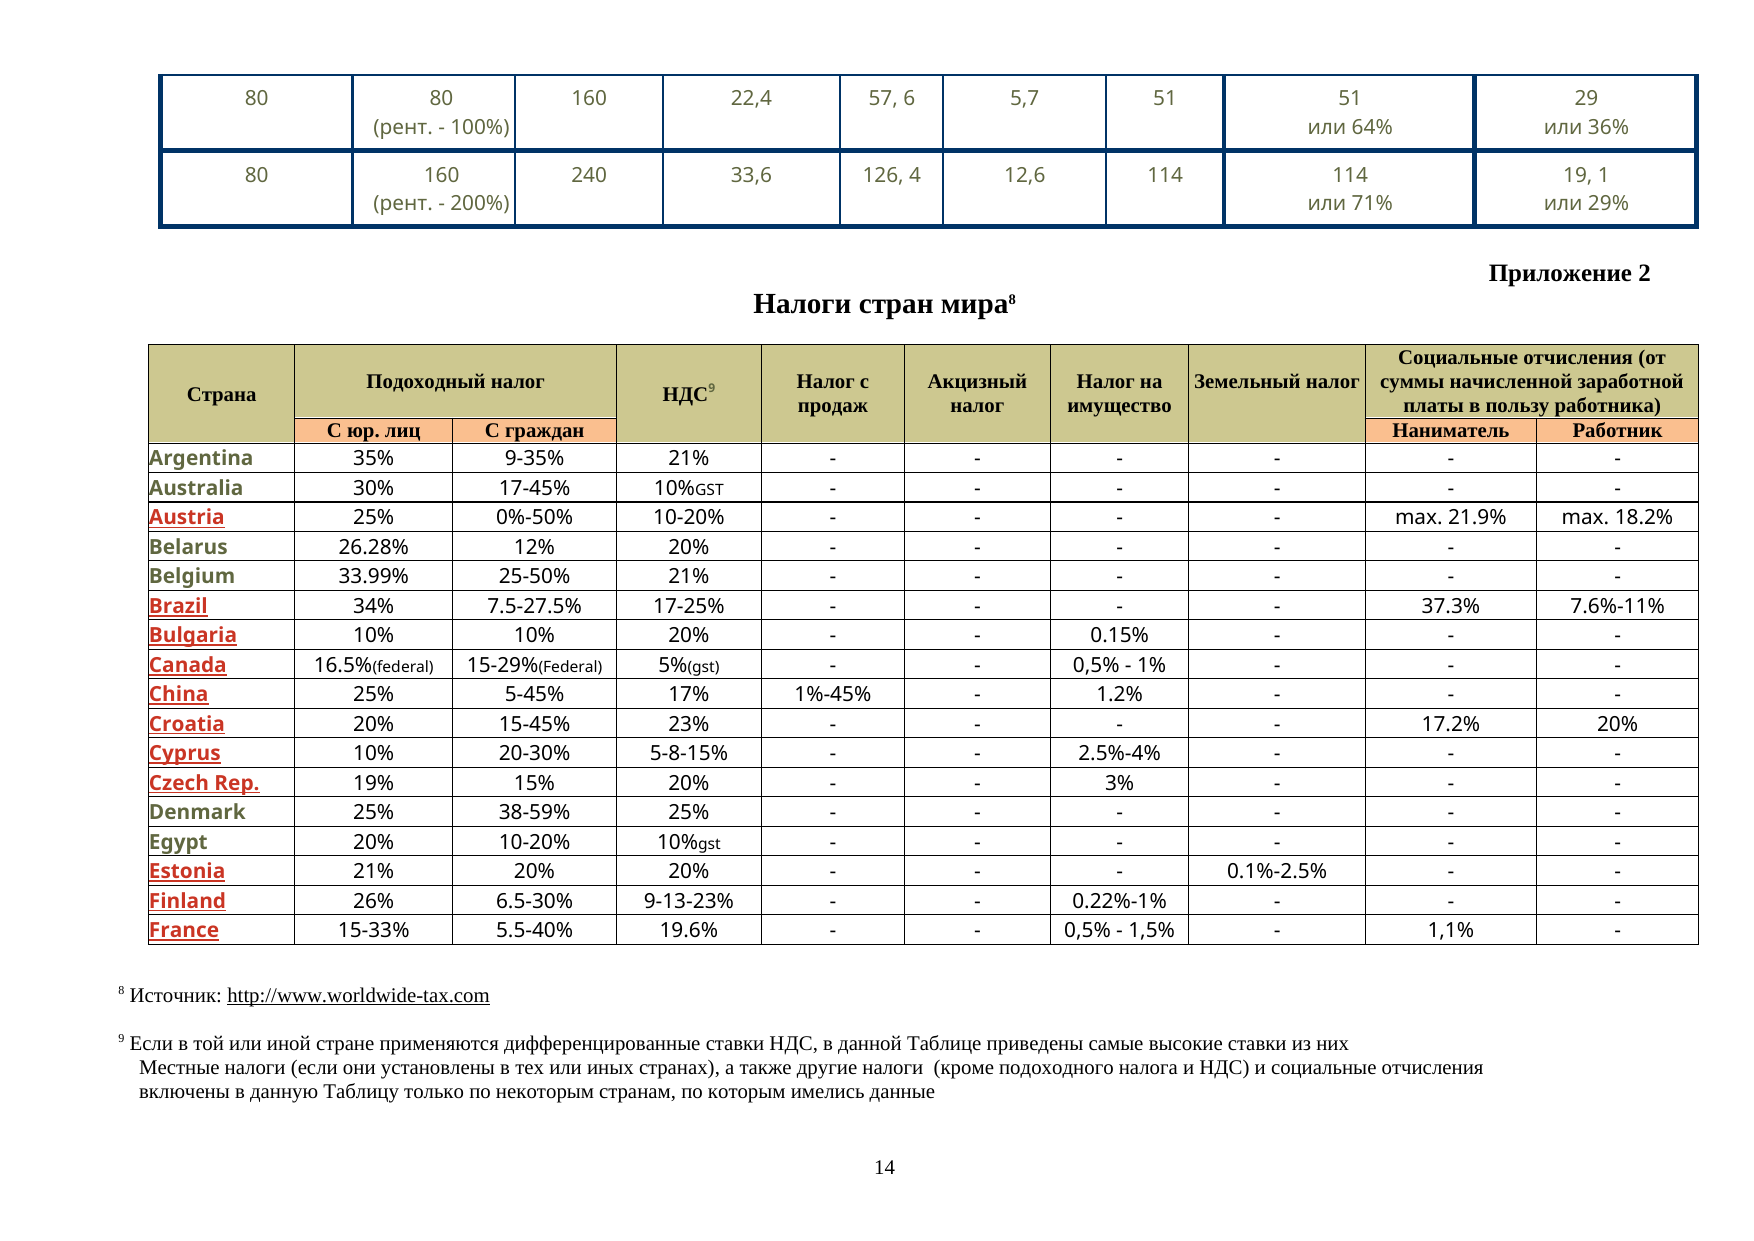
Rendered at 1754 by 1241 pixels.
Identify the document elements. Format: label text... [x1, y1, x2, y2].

table_cell 23% [617, 709, 761, 737]
table_cell 10% [295, 620, 452, 649]
table_cell 0,5% - 1,5% [1051, 915, 1188, 944]
table_cell - [1537, 915, 1698, 944]
table_cell 26% [295, 886, 452, 914]
table_cell - [1537, 532, 1698, 560]
table_cell - [1366, 797, 1536, 826]
table_cell max. 18.2% [1537, 503, 1698, 531]
text Приложение 2 [118, 258, 1651, 287]
table_cell 19% [295, 768, 452, 796]
table_cell 0%-50% [453, 503, 616, 531]
table_cell - [1537, 797, 1698, 826]
table_cell 17.2% [1366, 709, 1536, 737]
table_cell Наниматель [1366, 419, 1536, 442]
table_cell - [1537, 856, 1698, 885]
table_cell С юр. лиц [295, 419, 452, 442]
table_cell - [905, 503, 1050, 531]
table_header Социальные отчисления (от суммы начисленной заработной платы в пользу работника) [1366, 345, 1698, 417]
table_cell - [1537, 679, 1698, 708]
table_cell 15-45% [453, 709, 616, 737]
table_cell 114 или 71% [1226, 153, 1472, 224]
table_cell 20% [295, 709, 452, 737]
table_cell 10-20% [453, 827, 616, 855]
table_cell - [1051, 532, 1188, 560]
table_cell - [1537, 650, 1698, 678]
table_cell 19.6% [617, 915, 761, 944]
table_cell - [1051, 709, 1188, 737]
table_cell 21% [617, 561, 761, 590]
table_cell 20% [453, 856, 616, 885]
table_cell Croatia [149, 709, 294, 737]
table_cell - [905, 679, 1050, 708]
table_cell - [1537, 886, 1698, 914]
table_cell - [1051, 591, 1188, 619]
table_cell - [1537, 738, 1698, 767]
table_cell Bulgaria [149, 620, 294, 649]
table_cell 10% [453, 620, 616, 649]
table_cell - [1366, 827, 1536, 855]
table_cell 10%GST [617, 473, 761, 501]
table_cell - [1189, 797, 1365, 826]
table_cell China [149, 679, 294, 708]
table_cell - [905, 827, 1050, 855]
table_cell - [905, 709, 1050, 737]
table_cell 17% [617, 679, 761, 708]
table_cell - [762, 532, 904, 560]
table_cell - [1189, 532, 1365, 560]
table_cell - [1051, 444, 1188, 472]
table_cell 25% [295, 679, 452, 708]
table_cell - [762, 473, 904, 501]
table_cell - [1189, 473, 1365, 501]
table_cell 51 или 64% [1226, 76, 1472, 148]
table_cell - [1051, 561, 1188, 590]
table_cell - [1051, 856, 1188, 885]
table_cell 20% [617, 768, 761, 796]
table_cell - [1189, 650, 1365, 678]
table_cell - [905, 797, 1050, 826]
table_cell - [905, 561, 1050, 590]
table_cell - [1537, 620, 1698, 649]
table_cell - [905, 444, 1050, 472]
table_cell - [1366, 650, 1536, 678]
table_cell - [1189, 503, 1365, 531]
table_cell 30% [295, 473, 452, 501]
table_cell 126, 4 [841, 153, 942, 224]
table_cell 5-8-15% [617, 738, 761, 767]
table_cell - [1537, 827, 1698, 855]
table_cell 19, 1 или 29% [1477, 153, 1694, 224]
table_cell - [762, 444, 904, 472]
table_cell France [149, 915, 294, 944]
table_cell 9-13-23% [617, 886, 761, 914]
table_cell Brazil [149, 591, 294, 619]
table_cell - [762, 738, 904, 767]
table_cell - [905, 532, 1050, 560]
table_cell - [762, 915, 904, 944]
table_cell - [1189, 709, 1365, 737]
table_cell - [1189, 620, 1365, 649]
table_cell - [1189, 915, 1365, 944]
table_cell 0.15% [1051, 620, 1188, 649]
table_cell 20% [617, 620, 761, 649]
table_header Земельный налог [1189, 345, 1365, 442]
table_cell 80 (рент. - 100%) [354, 76, 514, 148]
table_cell 17-25% [617, 591, 761, 619]
table_cell - [1189, 827, 1365, 855]
table_cell - [762, 827, 904, 855]
table_cell 25% [295, 797, 452, 826]
table_cell - [1366, 620, 1536, 649]
table_cell - [905, 768, 1050, 796]
text Налоги стран мира [118, 287, 1651, 320]
table_cell Belarus [149, 532, 294, 560]
table_cell 1.2% [1051, 679, 1188, 708]
table_header НДС [617, 345, 761, 442]
table_cell 2.5%-4% [1051, 738, 1188, 767]
table_cell - [1051, 503, 1188, 531]
table_cell 10-20% [617, 503, 761, 531]
table_cell - [1051, 827, 1188, 855]
table_cell 25% [295, 503, 452, 531]
table_cell - [762, 561, 904, 590]
table_cell - [1366, 532, 1536, 560]
table_cell 20% [1537, 709, 1698, 737]
table_cell - [1366, 444, 1536, 472]
table_cell 5%(gst) [617, 650, 761, 678]
table_cell - [762, 503, 904, 531]
table_cell С граждан [453, 419, 616, 442]
table_cell - [1051, 797, 1188, 826]
table_cell 33.99% [295, 561, 452, 590]
table_cell - [762, 886, 904, 914]
table_cell - [1189, 768, 1365, 796]
table_cell 21% [295, 856, 452, 885]
table_cell 114 [1107, 153, 1222, 224]
table_cell Egypt [149, 827, 294, 855]
table_cell - [1537, 768, 1698, 796]
table_cell 1%-45% [762, 679, 904, 708]
table_cell 25% [617, 797, 761, 826]
table_cell 1,1% [1366, 915, 1536, 944]
table_cell 37.3% [1366, 591, 1536, 619]
table_cell Argentina [149, 444, 294, 472]
table_cell 10% [295, 738, 452, 767]
table_cell 0.22%-1% [1051, 886, 1188, 914]
table_cell - [1189, 561, 1365, 590]
table_cell 0,5% - 1% [1051, 650, 1188, 678]
table_cell - [1189, 738, 1365, 767]
table_cell - [762, 620, 904, 649]
table_cell 7.5-27.5% [453, 591, 616, 619]
table_cell - [1366, 473, 1536, 501]
table_cell Finland [149, 886, 294, 914]
table_cell - [762, 709, 904, 737]
table_cell 12,6 [944, 153, 1105, 224]
table_cell 29 или 36% [1477, 76, 1694, 148]
table_cell - [1537, 444, 1698, 472]
table_header Подоходный налог [295, 345, 616, 417]
table_cell 160 (рент. - 200%) [354, 153, 514, 224]
table_cell Работник [1537, 419, 1698, 442]
table_cell - [1366, 768, 1536, 796]
table_cell 5-45% [453, 679, 616, 708]
table_cell - [905, 473, 1050, 501]
table_cell 21% [617, 444, 761, 472]
table_cell 33,6 [664, 153, 839, 224]
table_cell Belgium [149, 561, 294, 590]
table_cell - [905, 591, 1050, 619]
table_cell - [762, 856, 904, 885]
table_cell 35% [295, 444, 452, 472]
table_cell 0.1%-2.5% [1189, 856, 1365, 885]
table_cell 80 [163, 153, 351, 224]
table_cell - [762, 650, 904, 678]
table_cell - [1366, 561, 1536, 590]
table_cell Austria [149, 503, 294, 531]
table_cell - [1537, 473, 1698, 501]
table_cell 20% [617, 532, 761, 560]
table_cell 17-45% [453, 473, 616, 501]
table_cell 25-50% [453, 561, 616, 590]
table_cell 38-59% [453, 797, 616, 826]
table_cell 160 [516, 76, 662, 148]
table_cell 15-33% [295, 915, 452, 944]
table_cell - [905, 738, 1050, 767]
table_cell 6.5-30% [453, 886, 616, 914]
table_cell - [905, 620, 1050, 649]
table_cell Cyprus [149, 738, 294, 767]
table_cell 80 [163, 76, 351, 148]
table_cell - [1537, 561, 1698, 590]
table_cell 10%gst [617, 827, 761, 855]
table_cell 9-35% [453, 444, 616, 472]
table_cell 7.6%-11% [1537, 591, 1698, 619]
table_cell Canada [149, 650, 294, 678]
table_cell 15-29%(Federal) [453, 650, 616, 678]
table_cell 5.5-40% [453, 915, 616, 944]
table_cell Australia [149, 473, 294, 501]
table_cell 51 [1107, 76, 1222, 148]
table_cell - [1366, 738, 1536, 767]
table_cell - [1189, 444, 1365, 472]
table_cell 57, 6 [841, 76, 942, 148]
table_cell - [1189, 886, 1365, 914]
table_cell - [905, 856, 1050, 885]
table_cell - [905, 650, 1050, 678]
table_cell 20-30% [453, 738, 616, 767]
table_cell 20% [295, 827, 452, 855]
table_header Акцизный налог [905, 345, 1050, 442]
table_cell - [762, 768, 904, 796]
table_header Страна [149, 345, 294, 442]
table_cell 3% [1051, 768, 1188, 796]
table_cell 5,7 [944, 76, 1105, 148]
table_cell - [1189, 679, 1365, 708]
table_cell - [762, 797, 904, 826]
table_cell - [1366, 856, 1536, 885]
table_cell - [1366, 679, 1536, 708]
table_cell - [1051, 473, 1188, 501]
table_cell 22,4 [664, 76, 839, 148]
table_cell Estonia [149, 856, 294, 885]
table_cell 12% [453, 532, 616, 560]
table_cell 15% [453, 768, 616, 796]
table_cell Czech Rep. [149, 768, 294, 796]
table_cell Denmark [149, 797, 294, 826]
table_cell - [905, 915, 1050, 944]
table_cell 20% [617, 856, 761, 885]
table_cell - [1366, 886, 1536, 914]
table_cell - [762, 591, 904, 619]
table_cell 16.5%(federal) [295, 650, 452, 678]
table_cell - [1189, 591, 1365, 619]
table_cell max. 21.9% [1366, 503, 1536, 531]
table_header Налог на имущество [1051, 345, 1188, 442]
table_cell 26.28% [295, 532, 452, 560]
table_cell - [905, 886, 1050, 914]
table_cell 240 [516, 153, 662, 224]
table_cell 34% [295, 591, 452, 619]
table_header Налог с продаж [762, 345, 904, 442]
